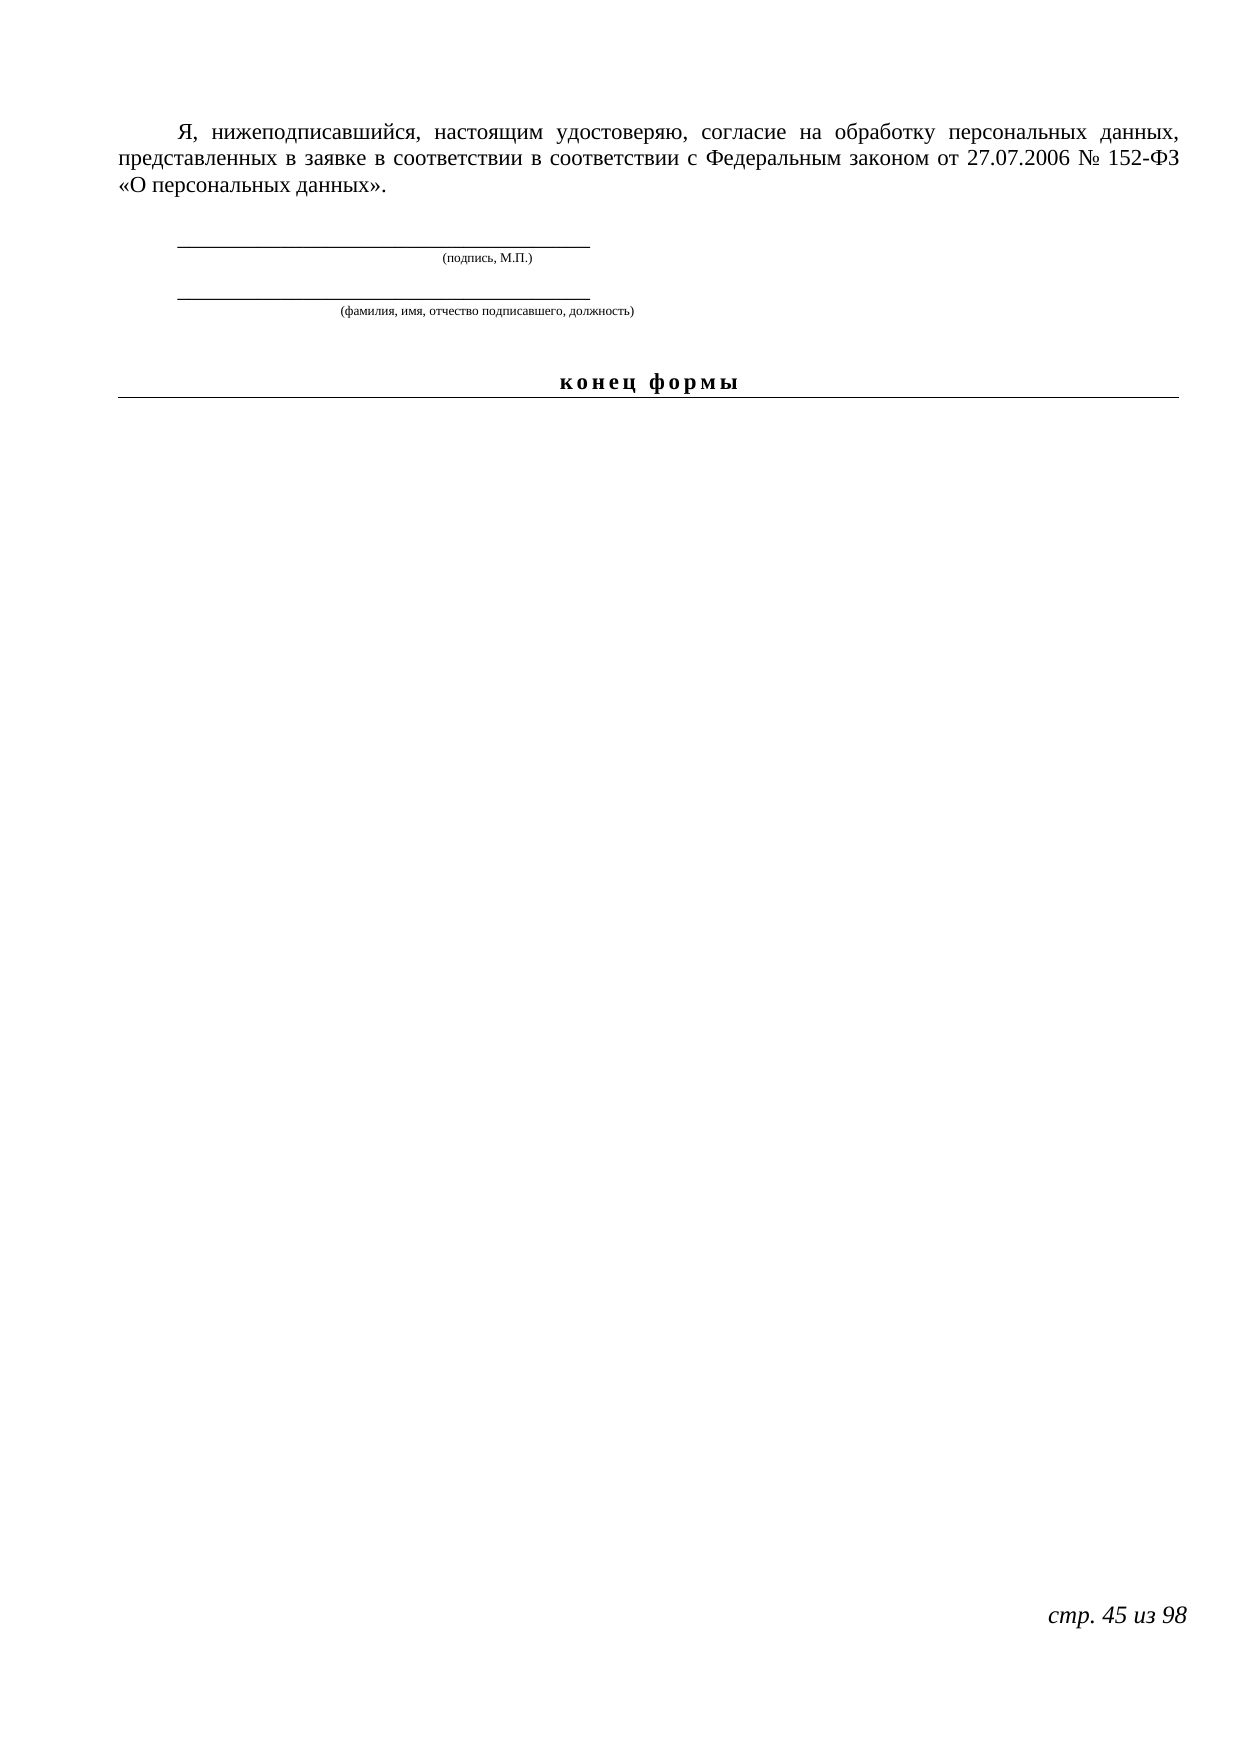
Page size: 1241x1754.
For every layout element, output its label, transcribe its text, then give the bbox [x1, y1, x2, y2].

text Я, нижеподписавшийся, настоящим удостоверяю, согласие на обработку персональных данных, представленных в заявке в соответствии в соответствии с Федеральным законом от 27.07.2006 № 152-ФЗ «О персональных данных». [118, 118, 1181, 197]
text ____________________________________ [118, 223, 1181, 250]
text конец формы [118, 368, 1179, 397]
text (подпись, М.П.) [118, 250, 797, 276]
text ____________________________________ [118, 276, 1181, 303]
text (фамилия, имя, отчество подписавшего, должность) [118, 303, 797, 329]
